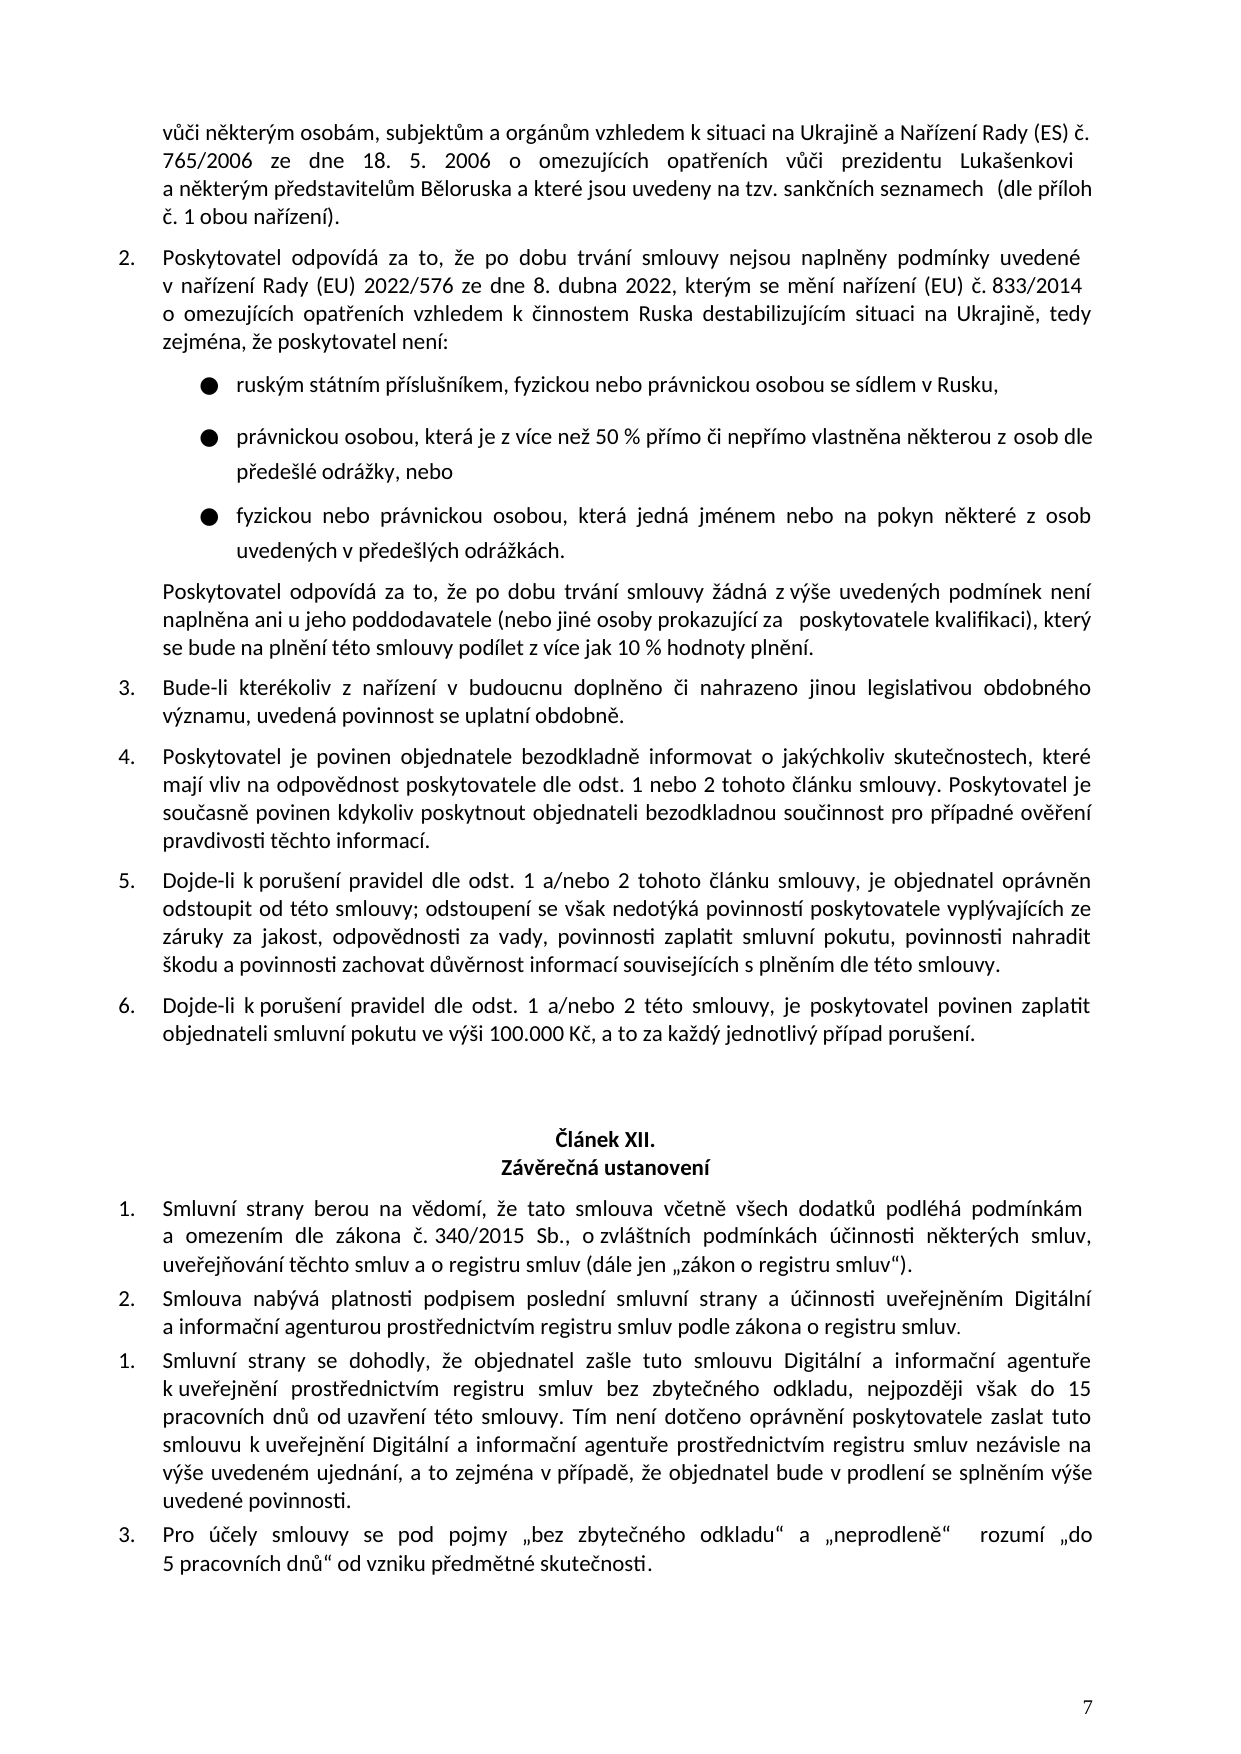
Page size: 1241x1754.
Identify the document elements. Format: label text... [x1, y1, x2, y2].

list Smlouva nabývá platnosti podpisem poslední smluvní strany a účinnosti uveřejněním Digitální a informační agenturou prostřednictvím registru smluv podle zákona o registru smluv. [118, 1284, 1093, 1340]
text Závěrečná ustanovení [118, 1153, 1093, 1181]
list Pro účely smlouvy se pod pojmy „bez zbytečného odkladu“ a „neprodleně“ rozumí „do 5 pracovních dnů“ od vzniku předmětné skutečnosti. [118, 1521, 1093, 1577]
list Poskytovatel odpovídá za to, že po dobu trvání smlouvy nejsou naplněny podmínky uvedené v nařízení Rady (EU) 2022/576 ze dne 8. dubna 2022, kterým se mění nařízení (EU) č. 833/2014 o omezujících opatřeních vzhledem k činnostem Ruska destabilizujícím situaci na Ukrajině, tedy zejména, že poskytovatel není: [118, 243, 1093, 355]
list Bude-li kterékoliv z nařízení v budoucnu doplněno či nahrazeno jinou legislativou obdobného významu, uvedená povinnost se uplatní obdobně. [118, 673, 1093, 729]
text Článek XII. [118, 1125, 1093, 1153]
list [118, 118, 1093, 230]
list fyzickou nebo právnickou osobou, která jedná jménem nebo na pokyn některé z osob uvedených v předešlých odrážkách. [199, 489, 1093, 564]
list Smluvní strany berou na vědomí, že tato smlouva včetně všech dodatků podléhá podmínkám a omezením dle zákona č. 340/2015 Sb., o zvláštních podmínkách účinnosti některých smluv, uveřejňování těchto smluv a o registru smluv (dále jen „zákon o registru smluv“). [118, 1194, 1093, 1278]
list Dojde-li k porušení pravidel dle odst. 1 a/nebo 2 tohoto článku smlouvy, je objednatel oprávněn odstoupit od této smlouvy; odstoupení se však nedotýká povinností poskytovatele vyplývajících ze záruky za jakost, odpovědnosti za vady, povinnosti zaplatit smluvní pokutu, povinnosti nahradit škodu a povinnosti zachovat důvěrnost informací souvisejících s plněním dle této smlouvy. [118, 866, 1093, 978]
list Dojde-li k porušení pravidel dle odst. 1 a/nebo 2 této smlouvy, je poskytovatel povinen zaplatit objednateli smluvní pokutu ve výši 100.000 Kč, a to za každý jednotlivý případ porušení. [118, 991, 1093, 1047]
list právnickou osobou, která je z více než 50 % přímo či nepřímo vlastněna některou z osob dle předešlé odrážky, nebo [199, 410, 1093, 485]
list Smluvní strany se dohodly, že objednatel zašle tuto smlouvu Digitální a informační agentuře k uveřejnění prostřednictvím registru smluv bez zbytečného odkladu, nejpozději však do 15 pracovních dnů od uzavření této smlouvy. Tím není dotčeno oprávnění poskytovatele zaslat tuto smlouvu k uveřejnění Digitální a informační agentuře prostřednictvím registru smluv nezávisle na výše uvedeném ujednání, a to zejména v případě, že objednatel bude v prodlení se splněním výše uvedené povinnosti. [118, 1346, 1093, 1514]
text Poskytovatel odpovídá za to, že po dobu trvání smlouvy žádná z výše uvedených podmínek není naplněna ani u jeho poddodavatele (nebo jiné osoby prokazující za poskytovatele kvalifikaci), který se bude na plnění této smlouvy podílet z více jak 10 % hodnoty plnění. [162, 577, 1093, 661]
list ruským státním příslušníkem, fyzickou nebo právnickou osobou se sídlem v Rusku, [199, 359, 1093, 406]
list Poskytovatel je povinen objednatele bezodkladně informovat o jakýchkoliv skutečnostech, které mají vliv na odpovědnost poskytovatele dle odst. 1 nebo 2 tohoto článku smlouvy. Poskytovatel je současně povinen kdykoliv poskytnout objednateli bezodkladnou součinnost pro případné ověření pravdivosti těchto informací. [118, 742, 1093, 854]
